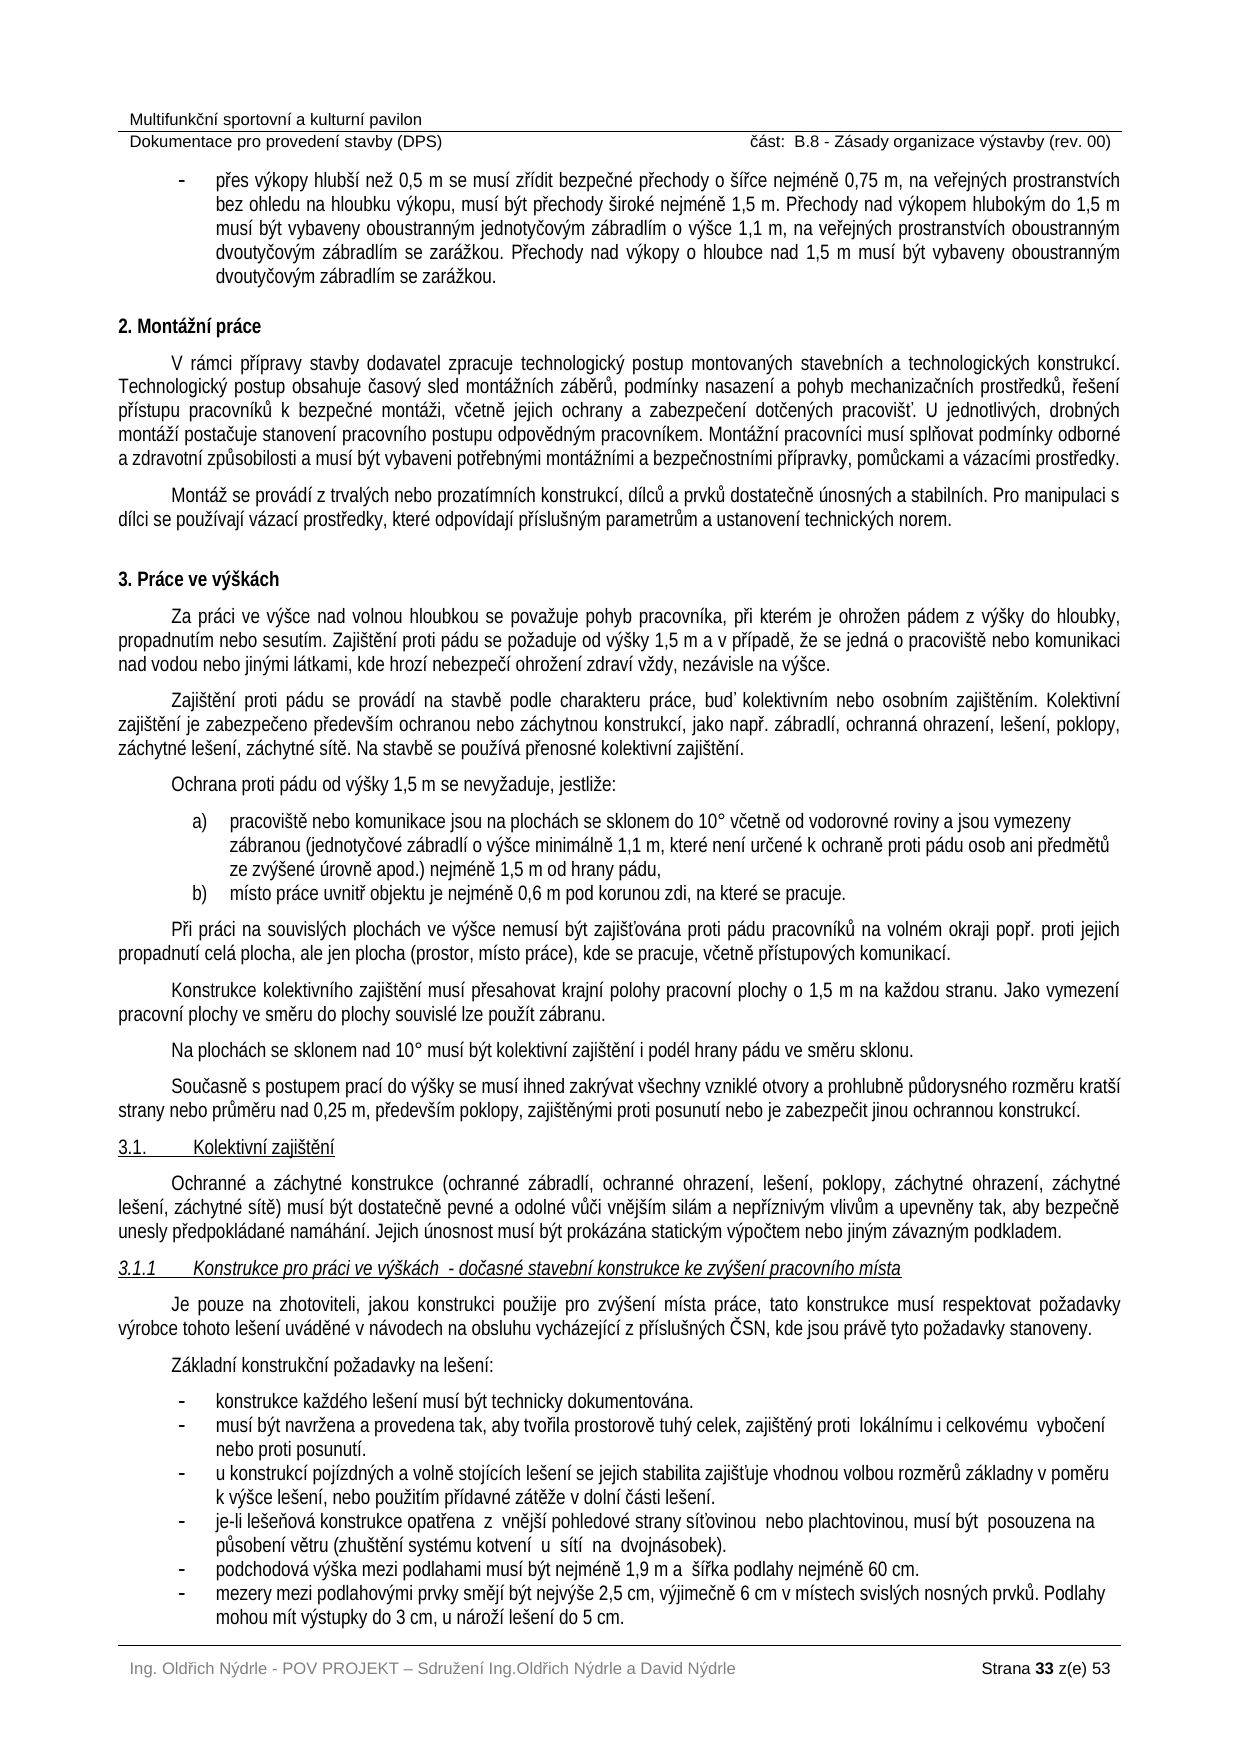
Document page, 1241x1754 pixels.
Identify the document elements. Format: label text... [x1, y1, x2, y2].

text Montáž se provádí z trvalých nebo prozatímních konstrukcí, dílců a prvků dostatečně únosných a stabilních. Pro manipulaci s dílci se používají vázací prostředky, které odpovídají příslušným parametrům a ustanovení technických norem. [118, 483, 1122, 531]
text Je pouze na zhotoviteli, jakou konstrukci použije pro zvýšení místa práce, tato konstrukce musí respektovat požadavky výrobce tohoto lešení uváděné v návodech na obsluhu vycházející z příslušných ČSN, kde jsou právě tyto požadavky stanoveny. [118, 1292, 1122, 1340]
text Při práci na souvislých plochách ve výšce nemusí být zajišťována proti pádu pracovníků na volném okraji popř. proti jejich propadnutí celá plocha, ale jen plocha (prostor, místo práce), kde se pracuje, včetně přístupových komunikací. [118, 917, 1122, 965]
text 3.1.1 Konstrukce pro práci ve výškách - dočasné stavební konstrukce ke zvýšení pracovního místa [118, 1256, 1122, 1280]
text Konstrukce kolektivního zajištění musí přesahovat krajní polohy pracovní plochy o na každou stranu. Jako vymezení pracovní plochy ve směru do plochy souvislé lze použít zábranu. [118, 978, 1122, 1026]
text V rámci přípravy stavby dodavatel zpracuje technologický postup montovaných stavebních a technologických konstrukcí. Technologický postup obsahuje časový sled montážních záběrů, podmínky nasazení a pohyb mechanizačních prostředků, řešení přístupu pracovníků k bezpečné montáži, včetně jejich ochrany a zabezpečení dotčených pracovišť. U jednotlivých, drobných montáží postačuje stanovení pracovního postupu odpovědným pracovníkem. Montážní pracovníci musí splňovat podmínky odborné a zdravotní způsobilosti a musí být vybaveni potřebnými montážními a bezpečnostními přípravky, pomůckami a vázacími prostředky. [118, 351, 1122, 470]
text 3. Práce ve výškách [118, 567, 1122, 591]
list je-li lešeňová konstrukce opatřena z vnější pohledové strany síťovinou nebo plachtovinou, musí být posouzena na působení větru (zhuštění systému kotvení u sítí na dvojnásobek). [178, 1509, 1122, 1557]
text 3.1. Kolektivní zajištění [118, 1135, 1122, 1159]
text Za práci ve výšce nad volnou hloubkou se považuje pohyb pracovníka, při kterém je ohrožen pádem z výšky do hloubky, propadnutím nebo sesutím. Zajištění proti pádu se požaduje od výšky a v případě, že se jedná o pracoviště nebo komunikaci nad vodou nebo jinými látkami, kde hrozí nebezpečí ohrožení zdraví vždy, nezávisle na výšce. [118, 604, 1122, 676]
list podchodová výška mezi podlahami musí být nejméně a šířka podlahy nejméně . [178, 1557, 1122, 1581]
list u konstrukcí pojízdných a volně stojících lešení se jejich stabilita zajišťuje vhodnou volbou rozměrů základny v poměru k výšce lešení, nebo použitím přídavné zátěže v dolní části lešení. [178, 1461, 1122, 1509]
text Současně s postupem prací do výšky se musí ihned zakrývat všechny vzniklé otvory a prohlubně půdorysného rozměru kratší strany nebo průměru nad , především poklopy, zajištěnými proti posunutí nebo je zabezpečit jinou ochrannou konstrukcí. [118, 1074, 1122, 1122]
text Zajištění proti pádu se provádí na stavbě podle charakteru práce, buď kolektivním nebo osobním zajištěním. Kolektivní zajištění je zabezpečeno především ochranou nebo záchytnou konstrukcí, jako např. zábradlí, ochranná ohrazení, lešení, poklopy, záchytné lešení, záchytné sítě. Na stavbě se používá přenosné kolektivní zajištění. [118, 688, 1122, 760]
list mezery mezi podlahovými prvky smějí být nejvýše , výjimečně v místech svislých nosných prvků. Podlahy mohou mít výstupky do , u nároží lešení do . [178, 1581, 1122, 1629]
text Základní konstrukční požadavky na lešení: [118, 1353, 1122, 1377]
list místo práce uvnitř objektu je nejméně pod korunou zdi, na které se pracuje. [192, 881, 1122, 905]
text Ochrana proti pádu od výšky se nevyžaduje, jestliže: [118, 772, 1122, 796]
list musí být navržena a provedena tak, aby tvořila prostorově tuhý celek, zajištěný proti lokálnímu i celkovému vybočení nebo proti posunutí. [178, 1413, 1122, 1461]
list konstrukce každého lešení musí být technicky dokumentována. [178, 1389, 1122, 1413]
list pracoviště nebo komunikace jsou na plochách se sklonem do 10° včetně od vodorovné roviny a jsou vymezeny zábranou (jednotyčové zábradlí o výšce minimálně , které není určené k ochraně proti pádu osob ani předmětů ze zvýšené úrovně apod.) nejméně od hrany pádu, [192, 809, 1122, 881]
text Ochranné a záchytné konstrukce (ochranné zábradlí, ochranné ohrazení, lešení, poklopy, záchytné ohrazení, záchytné lešení, záchytné sítě) musí být dostatečně pevné a odolné vůči vnějším silám a nepříznivým vlivům a upevněny tak, aby bezpečně unesly předpokládané namáhání. Jejich únosnost musí být prokázána statickým výpočtem nebo jiným závazným podkladem. [118, 1171, 1122, 1243]
list přes výkopy hlubší než se musí zřídit bezpečné přechody o šířce nejméně , na veřejných prostranstvích bez ohledu na hloubku výkopu, musí být přechody široké nejméně . Přechody nad výkopem hlubokým do musí být vybaveny oboustranným jednotyčovým zábradlím o výšce , na veřejných prostranstvích oboustranným dvoutyčovým zábradlím se zarážkou. Přechody nad výkopy o hloubce nad musí být vybaveny oboustranným dvoutyčovým zábradlím se zarážkou. [178, 168, 1122, 288]
text Na plochách se sklonem nad 10° musí být kolektivní zajištění i podél hrany pádu ve směru sklonu. [118, 1038, 1122, 1062]
text 2. Montážní práce [118, 314, 1122, 338]
